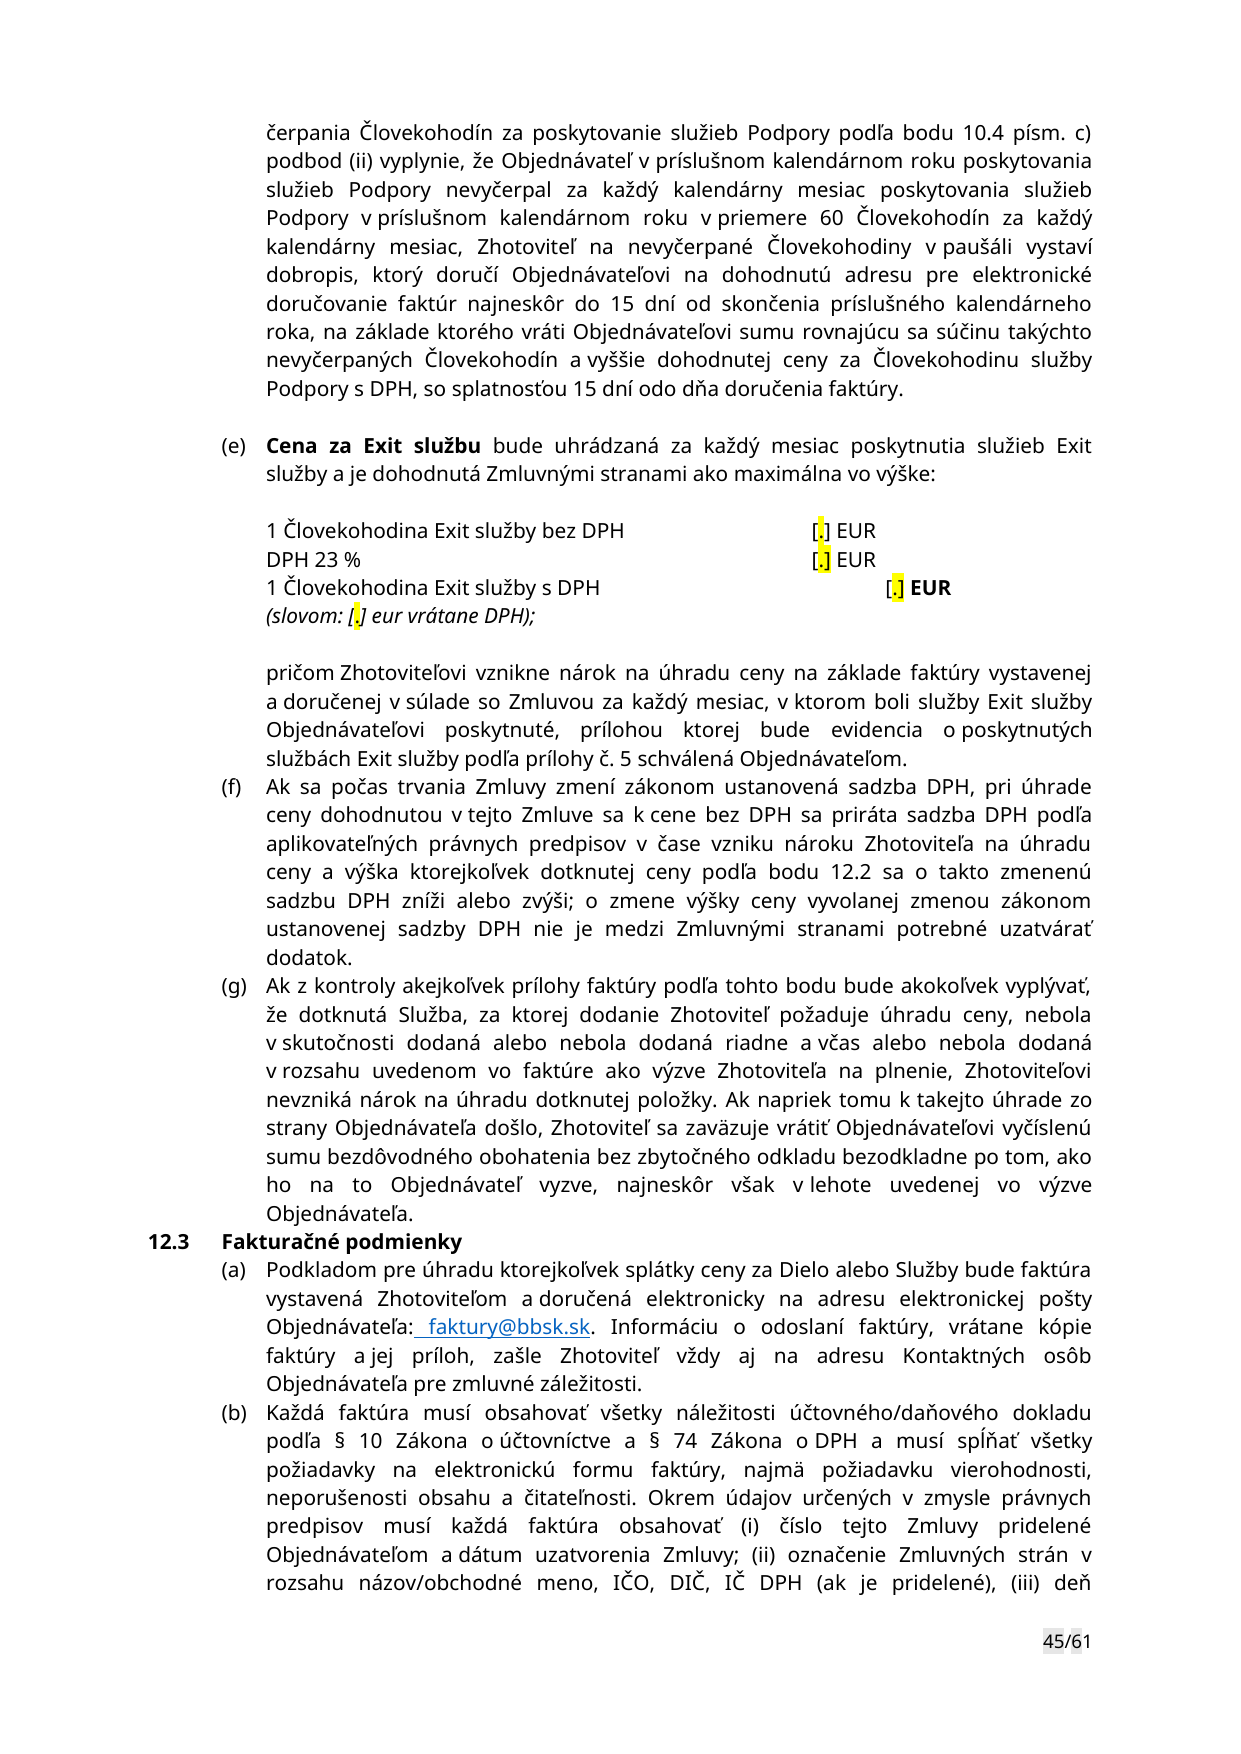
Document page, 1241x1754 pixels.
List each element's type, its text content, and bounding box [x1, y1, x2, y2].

text 1 Človekohodina Exit služby s DPH [.] EUR [904, 573, 1093, 602]
text (g) Ak z kontroly akejkoľvek prílohy faktúry podľa tohto bodu bude akokoľvek vyplývať, že dotknutá Služba, za ktorej dodanie Zhotoviteľ požaduje úhradu ceny, nebola v skutočnosti dodaná alebo nebola dodaná riadne a včas alebo nebola dodaná v rozsahu uvedenom vo faktúre ako výzve Zhotoviteľa na plnenie, Zhotoviteľovi nevzniká nárok na úhradu dotknutej položky. Ak napriek tomu k takejto úhrade zo strany Objednávateľa došlo, Zhotoviteľ sa zaväzuje vrátiť Objednávateľovi vyčíslenú sumu bezdôvodného obohatenia bez zbytočného odkladu bezodkladne po tom, ako ho na to Objednávateľ vyzve, najneskôr však v lehote uvedenej vo výzve Objednávateľa. [221, 971, 1093, 1227]
text (slovom: [.] eur vrátane DPH); [360, 602, 1093, 630]
text (e) Cena za Exit službu bude uhrádzaná za každý mesiac poskytnutia služieb Exit služby a je dohodnutá Zmluvnými stranami ako maximálna vo výške: [221, 431, 1093, 488]
text (slovom: [.] eur vrátane DPH); [221, 602, 354, 630]
text 12.3 Fakturačné podmienky [148, 1227, 1093, 1256]
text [266, 118, 1093, 402]
text 1 Človekohodina Exit služby bez DPH [.] EUR [824, 516, 1093, 545]
text (a) Podkladom pre úhradu ktorejkoľvek splátky ceny za Dielo alebo Služby bude faktúra vystavená Zhotoviteľom a doručená elektronicky na adresu elektronickej pošty Objednávateľa: faktury@bbsk.sk. Informáciu o odoslaní faktúry, vrátane kópie faktúry a jej príloh, zašle Zhotoviteľ vždy aj na adresu Kontaktných osôb Objednávateľa pre zmluvné záležitosti. [221, 1256, 1093, 1398]
text DPH 23 % [.] EUR [831, 545, 1093, 573]
text 1 Človekohodina Exit služby s DPH [.] EUR [221, 573, 892, 602]
text pričom Zhotoviteľovi vznikne nárok na úhradu ceny na základe faktúry vystavenej a doručenej v súlade so Zmluvou za každý mesiac, v ktorom boli služby Exit služby Objednávateľovi poskytnuté, prílohou ktorej bude evidencia o poskytnutých službách Exit služby podľa prílohy č. 5 schválená Objednávateľom. [266, 658, 1093, 772]
text DPH 23 % [.] EUR [221, 545, 818, 573]
text (f) Ak sa počas trvania Zmluvy zmení zákonom ustanovená sadzba DPH, pri úhrade ceny dohodnutou v tejto Zmluve sa k cene bez DPH sa priráta sadzba DPH podľa aplikovateľných právnych predpisov v čase vzniku nároku Zhotoviteľa na úhradu ceny a výška ktorejkoľvek dotknutej ceny podľa bodu 12.2 sa o takto zmenenú sadzbu DPH zníži alebo zvýši; o zmene výšky ceny vyvolanej zmenou zákonom ustanovenej sadzby DPH nie je medzi Zmluvnými stranami potrebné uzatvárať dodatok. [221, 772, 1093, 971]
text 1 Človekohodina Exit služby bez DPH [.] EUR [266, 516, 818, 545]
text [221, 1398, 1093, 1597]
